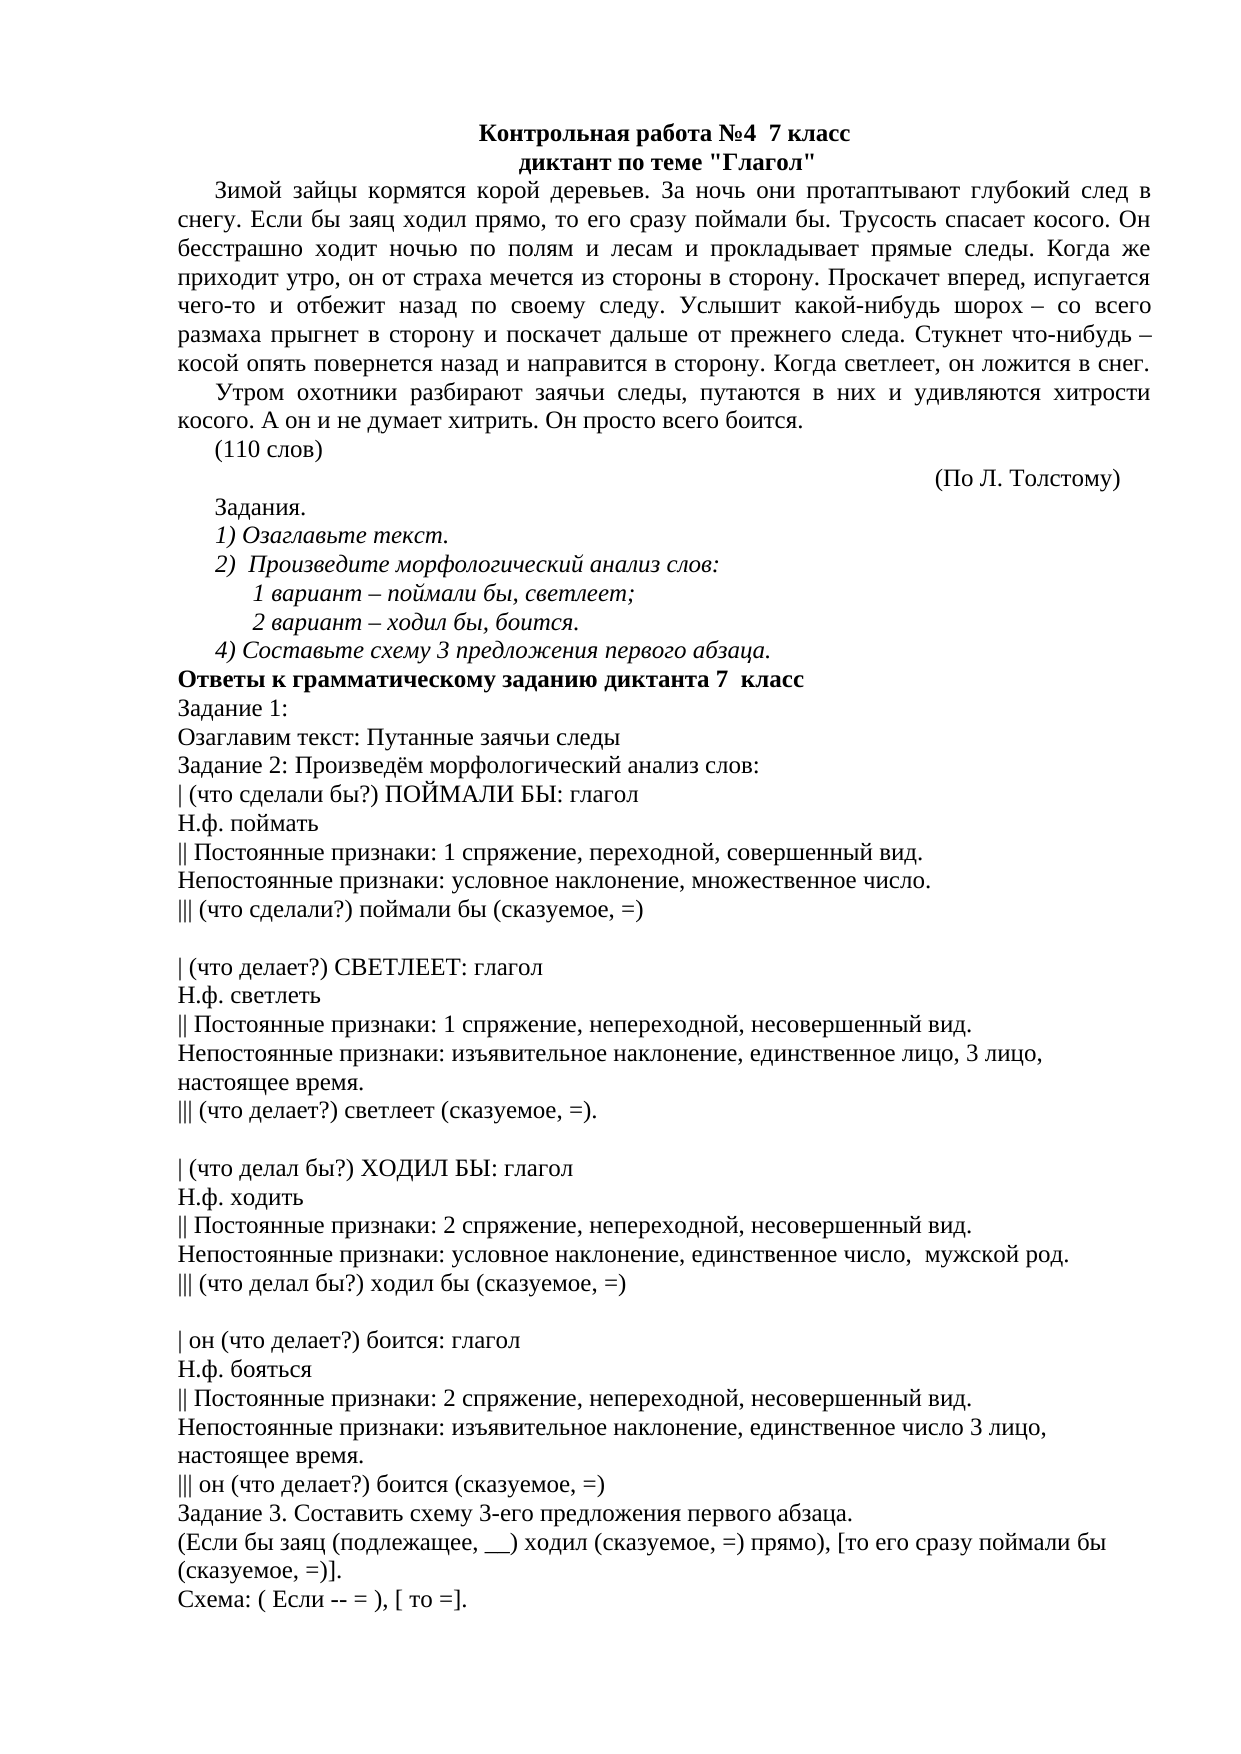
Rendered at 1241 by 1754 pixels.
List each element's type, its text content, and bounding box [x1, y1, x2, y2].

text Ответы к грамматическому заданию диктанта 7 класс [177, 664, 1152, 693]
text 4) Составьте схему 3 предложения первого абзаца. [177, 636, 1152, 664]
text 2 вариант – ходил бы, боится. [177, 607, 1152, 636]
text 2) Произведите морфологический анализ слов: [177, 549, 1152, 578]
text Задание 1: Озаглавим текст: Путанные заячьи следы Задание 2: Произведём морфологический анализ слов: | (что сделали бы?) ПОЙМАЛИ БЫ: глагол Н.ф. поймать || Постоянные признаки: 1 спряжение, переходной, совершенный вид. Непостоянные признаки: условное наклонение, множественное число. ||| (что сделали?) поймали бы (сказуемое, =) | (что делает?) СВЕТЛЕЕТ: глагол Н.ф. светлеть || Постоянные признаки: 1 спряжение, непереходной, несовершенный вид. Непостоянные признаки: изъявительное наклонение, единственное лицо, 3 лицо, настоящее время. ||| (что делает?) светлеет (сказуемое, =). | (что делал бы?) ХОДИЛ БЫ: глагол Н.ф. ходить || Постоянные признаки: 2 спряжение, непереходной, несовершенный вид. Непостоянные признаки: условное наклонение, единственное число, мужской род. ||| (что делал бы?) ходил бы (сказуемое, =) | он (что делает?) боится: глагол Н.ф. бояться || Постоянные признаки: 2 спряжение, непереходной, несовершенный вид. Непостоянные признаки: изъявительное наклонение, единственное число 3 лицо, настоящее время. ||| он (что делает?) боится (сказуемое, =) Задание 3. Составить схему 3-его предложения первого абзаца. (Если бы заяц (подлежащее, __) ходил (сказуемое, =) прямо), [то его сразу поймали бы (сказуемое, =)]. Схема: ( Если -- = ), [ то =]. [177, 693, 1152, 1613]
text Контрольная работа №4 7 класс [177, 118, 1152, 147]
text (110 слов) [177, 434, 1152, 463]
text Задания. [177, 492, 1152, 521]
text Зимой зайцы кормятся корой деревьев. За ночь они протаптывают глубокий след в снегу. Если бы заяц ходил прямо, то его сразу поймали бы. Трусость спасает косого. Он бесстрашно ходит ночью по полям и лесам и прокладывает прямые следы. Когда же приходит утро, он от страха мечется из стороны в сторону. Проскачет вперед, испугается чего-то и отбежит назад по своему следу. Услышит какой-нибудь шорох – со всего размаха прыгнет в сторону и поскачет дальше от прежнего следа. Стукнет что-нибудь – косой опять повернется назад и направится в сторону. Когда светлеет, он ложится в снег. Утром охотники разбирают заячьи следы, путаются в них и удивляются хитрости косого. А он и не думает хитрить. Он просто всего боится. [177, 176, 1152, 434]
text (По Л. Толстому) [177, 463, 1152, 492]
text 1 вариант – поймали бы, светлеет; [177, 578, 1152, 607]
text диктант по теме "Глагол" [177, 147, 1152, 176]
text 1) Озаглавьте текст. [177, 521, 1152, 549]
